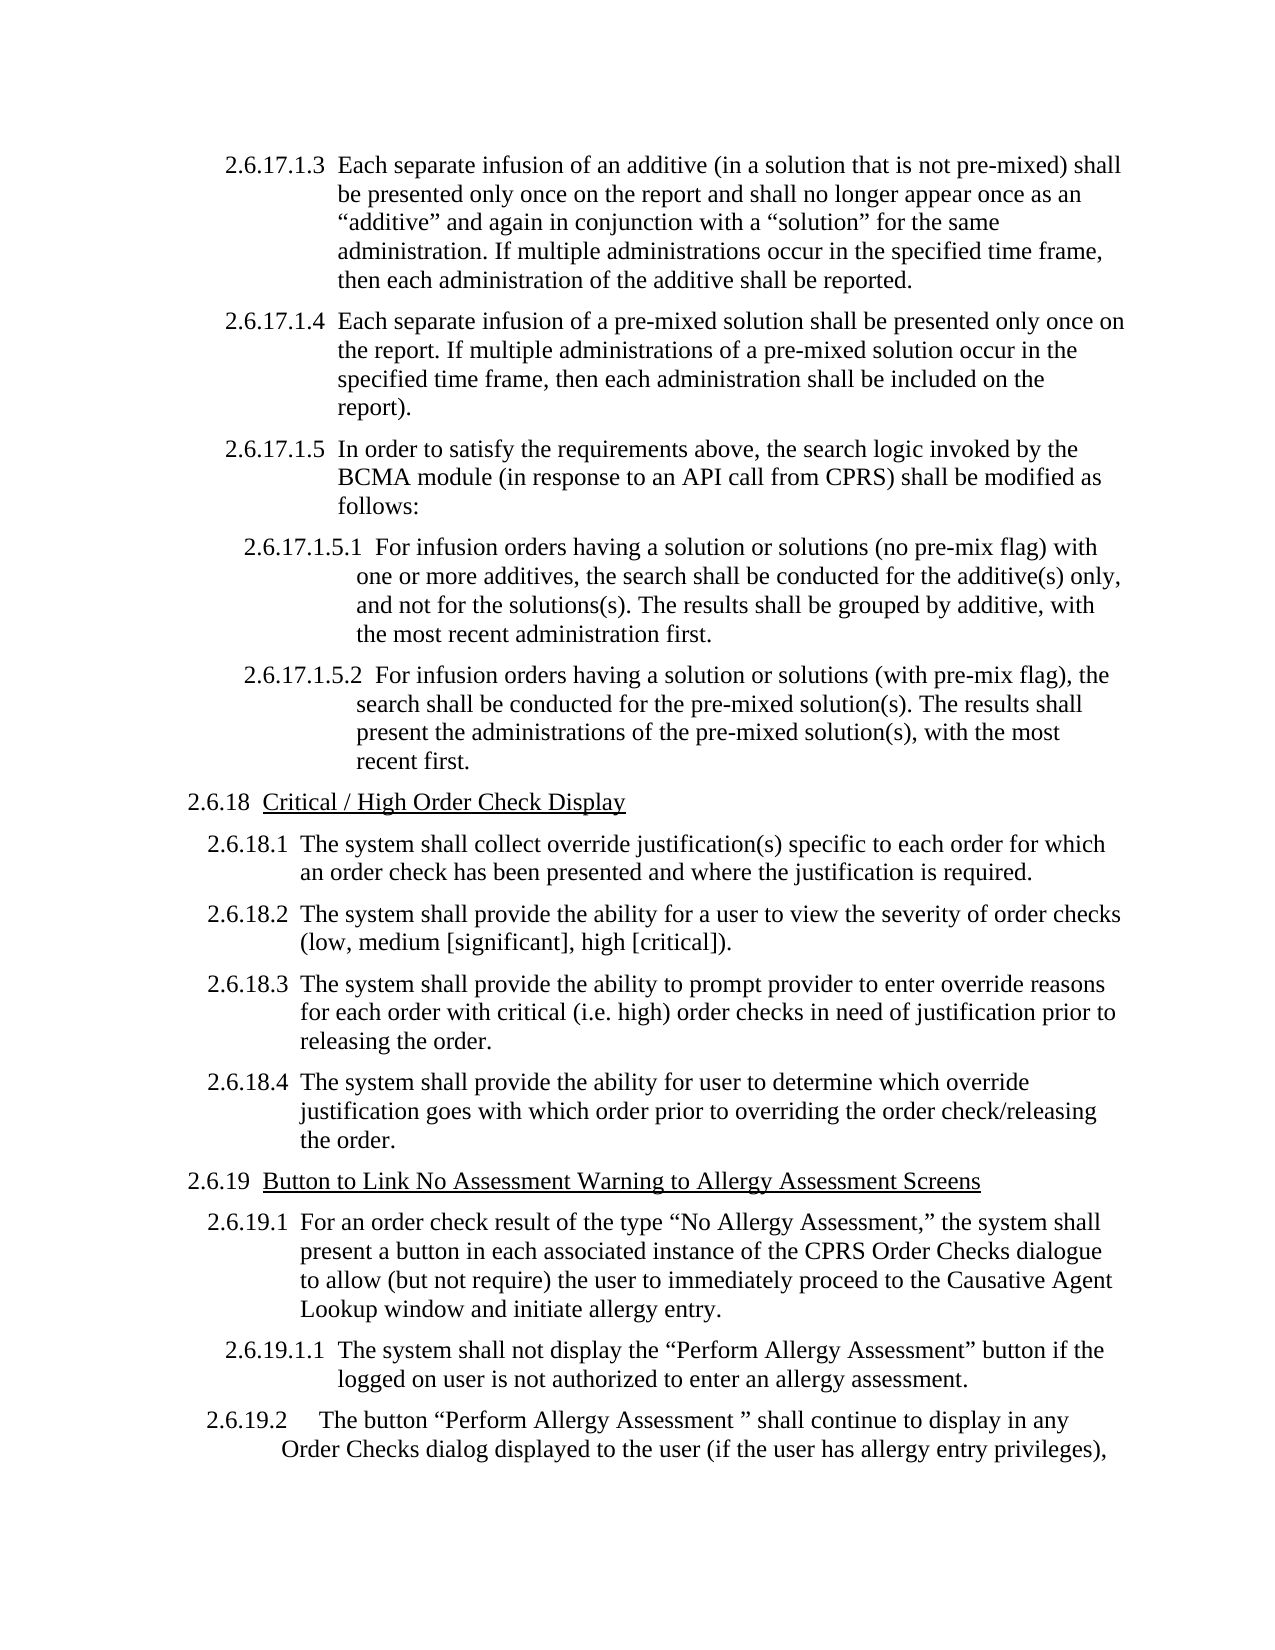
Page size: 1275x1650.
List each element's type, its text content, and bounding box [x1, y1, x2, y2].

list For an order check result of the type “No Allergy Assessment,” the system shall present a button in each associated instance of the CPRS Order Checks dialogue to allow (but not require) the user to immediately proceed to the Causative Agent Lookup window and initiate allergy entry. [207, 1207, 1125, 1322]
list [206, 1405, 1125, 1462]
list The system shall provide the ability for user to determine which override justification goes with which order prior to overriding the order check/releasing the order. [207, 1067, 1125, 1154]
list In order to satisfy the requirements above, the search logic invoked by the BCMA module (in response to an API call from CPRS) shall be modified as follows: [225, 434, 1125, 520]
list Button to Link No Assessment Warning to Allergy Assessment Screens [187, 1166, 1125, 1195]
list Each separate infusion of a pre-mixed solution shall be presented only once on the report. If multiple administrations of a pre-mixed solution occur in the specified time frame, then each administration shall be included on the report). [225, 306, 1125, 421]
list The system shall provide the ability to prompt provider to enter override reasons for each order with critical (i.e. high) order checks in need of justification prior to releasing the order. [207, 969, 1125, 1055]
list Critical / High Order Check Display [187, 787, 1125, 816]
list The system shall not display the “Perform Allergy Assessment” button if the logged on user is not authorized to enter an allergy assessment. [225, 1335, 1125, 1392]
list Each separate infusion of an additive (in a solution that is not pre-mixed) shall be presented only once on the report and shall no longer appear once as an “additive” and again in conjunction with a “solution” for the same administration. If multiple administrations occur in the specified time frame, then each administration of the additive shall be reported. [225, 150, 1125, 294]
list The system shall provide the ability for a user to view the severity of order checks (low, medium [significant], high [critical]). [207, 899, 1125, 956]
list For infusion orders having a solution or solutions (with pre-mix flag), the search shall be conducted for the pre-mixed solution(s). The results shall present the administrations of the pre-mixed solution(s), with the most recent first. [244, 660, 1125, 775]
list For infusion orders having a solution or solutions (no pre-mix flag) with one or more additives, the search shall be conducted for the additive(s) only, and not for the solutions(s). The results shall be grouped by additive, with the most recent administration first. [244, 532, 1125, 647]
list The system shall collect override justification(s) specific to each order for which an order check has been presented and where the justification is required. [207, 829, 1125, 886]
